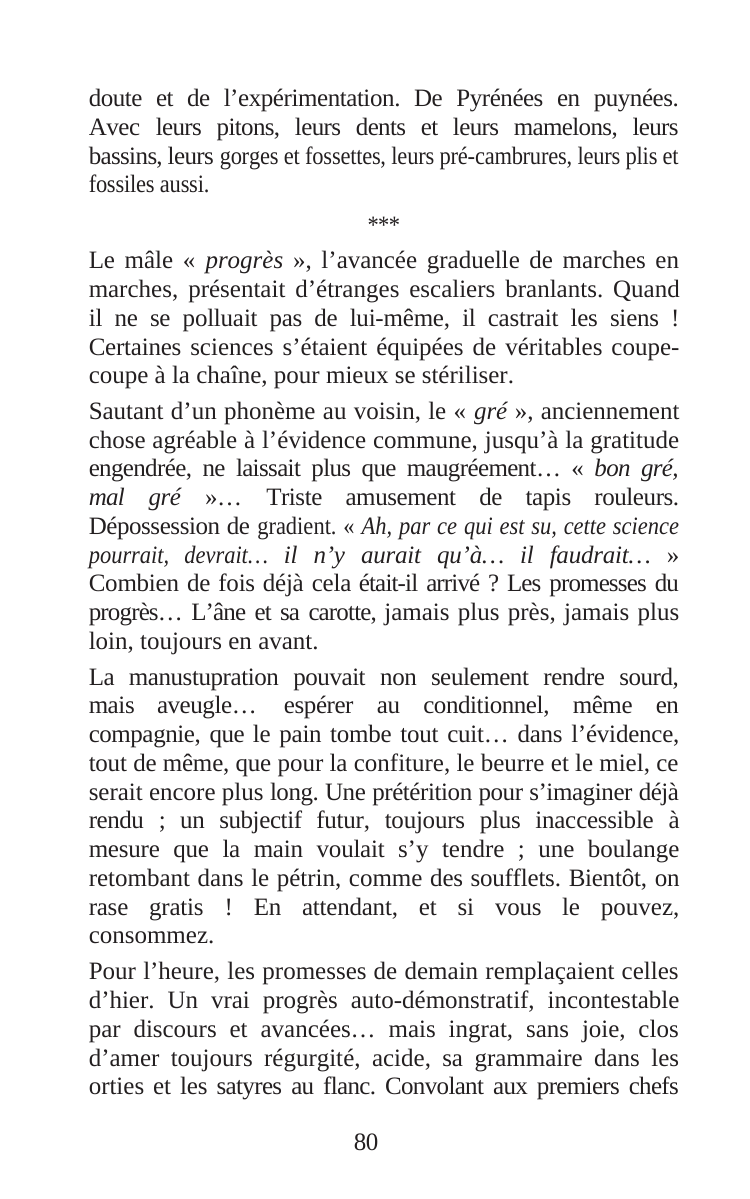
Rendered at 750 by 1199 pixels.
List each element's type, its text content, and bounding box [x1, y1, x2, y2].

text *** [55, 211, 712, 239]
text Le mâle « progrès », l’avancée graduelle de marches en marches, présentait d’étranges escaliers branlants. Quand il ne se polluait pas de lui-même, il castrait les siens ! Certaines sciences s’étaient équipées de véritables coupe-coupe à la chaîne, pour mieux se stériliser. [88, 246, 680, 389]
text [88, 956, 679, 1100]
text La manustupration pouvait non seulement rendre sourd, mais aveugle… espérer au conditionnel, même en compagnie, que le pain tombe tout cuit… dans l’évidence, tout de même, que pour la confiture, le beurre et le miel, ce serait encore plus long. Une prétérition pour s’imaginer déjà rendu ; un subjectif futur, toujours plus inaccessible à mesure que la main voulait s’y tendre ; une boulange retombant dans le pétrin, comme des soufflets. Bientôt, on rase gratis ! En attendant, et si vous le pouvez, consommez. [88, 662, 679, 949]
text doute et de l’expérimentation. De Pyrénées en puynées. Avec leurs pitons, leurs dents et leurs mamelons, leurs bassins, leurs gorges et fossettes, leurs pré-cambrures, leurs plis et fossiles aussi. [88, 83, 679, 198]
text Sautant d’un phonème au voisin, le « gré », anciennement chose agréable à l’évidence commune, jusqu’à la gratitude engendrée, ne laissait plus que maugréement… « bon gré, mal gré »… Triste amusement de tapis rouleurs. Dépossession de gradient. « Ah, par ce qui est su, cette science pourrait, devrait… il n’y aurait qu’à… il faudrait… » Combien de fois déjà cela était-il arrivé ? Les promesses du progrès… L’âne et sa carotte, jamais plus près, jamais plus loin, toujours en avant. [88, 396, 679, 655]
